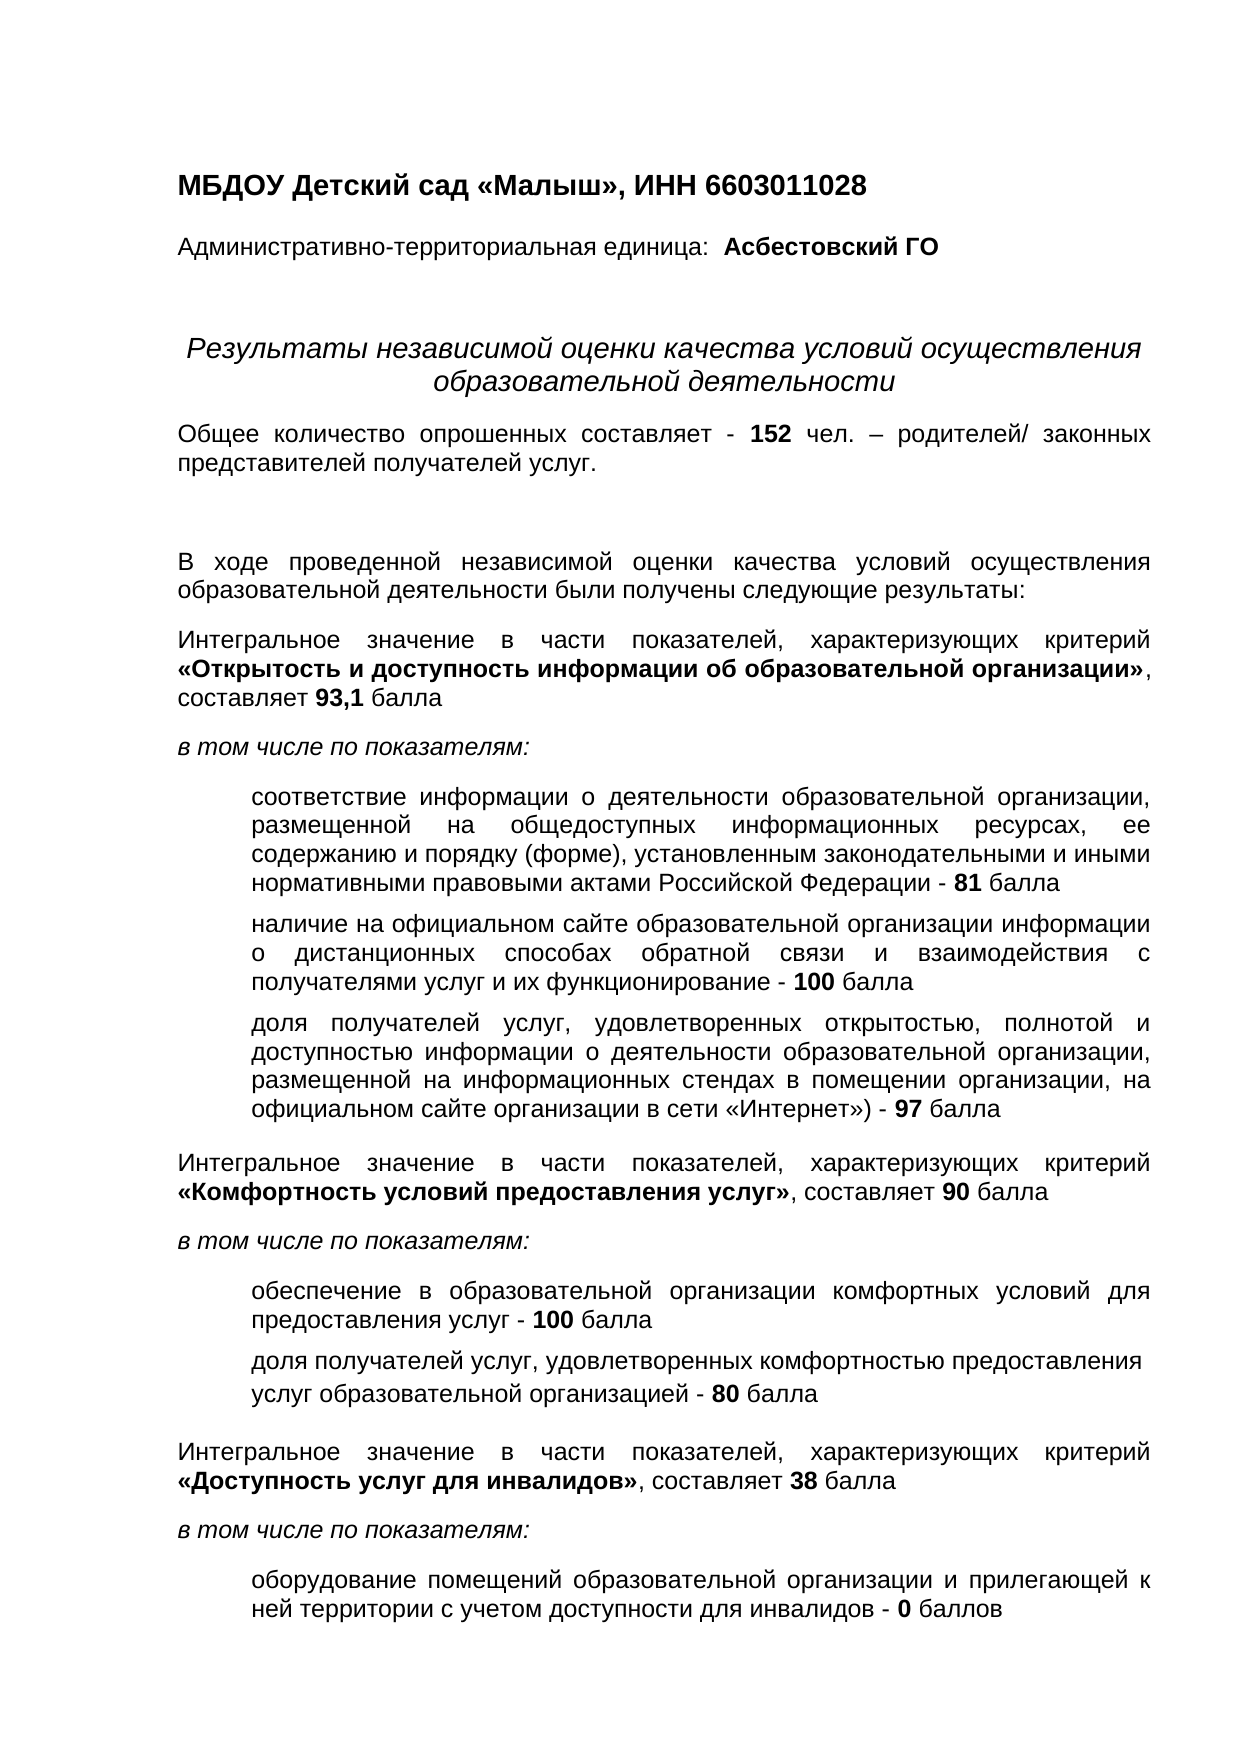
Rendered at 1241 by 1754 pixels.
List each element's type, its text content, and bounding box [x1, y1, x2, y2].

text в том числе по показателям: [177, 732, 1152, 761]
subtitle МБДОУ Детский сад «Малыш», ИНН 6603011028 [177, 168, 1152, 202]
text в том числе по показателям: [177, 1226, 1152, 1255]
text Интегральное значение в части показателей, характеризующих критерий «Открытость и доступность информации об образовательной организации», составляет 93,1 балла [177, 625, 1152, 711]
text в том числе по показателям: [177, 1515, 1152, 1544]
text Интегральное значение в части показателей, характеризующих критерий «Доступность услуг для инвалидов», составляет 38 балла [177, 1437, 1152, 1494]
text доля получателей услуг, удовлетворенных комфортностью предоставления услуг образовательной организацией - 80 балла [251, 1346, 1152, 1408]
text Результаты независимой оценки качества условий осуществления образовательной деятельности [177, 331, 1152, 398]
text Административно-территориальная единица: Асбестовский ГО [177, 232, 1152, 260]
text В ходе проведенной независимой оценки качества условий осуществления образовательной деятельности были получены следующие результаты: [177, 547, 1152, 604]
text соответствие информации о деятельности образовательной организации, размещенной на общедоступных информационных ресурсах, ее содержанию и порядку (форме), установленным законодательными и иными нормативными правовыми актами Российской Федерации - 81 балла [251, 782, 1152, 897]
text Интегральное значение в части показателей, характеризующих критерий «Комфортность условий предоставления услуг», составляет 90 балла [177, 1148, 1152, 1205]
text Общее количество опрошенных составляет - 152 чел. – родителей/ законных представителей получателей услуг. [177, 419, 1152, 476]
text обеспечение в образовательной организации комфортных условий для предоставления услуг - 100 балла [251, 1276, 1152, 1333]
text наличие на официальном сайте образовательной организации информации о дистанционных способах обратной связи и взаимодействия с получателями услуг и их функционирование - 100 балла [251, 909, 1152, 995]
text оборудование помещений образовательной организации и прилегающей к ней территории с учетом доступности для инвалидов - 0 баллов [251, 1565, 1152, 1622]
text доля получателей услуг, удовлетворенных открытостью, полнотой и доступностью информации о деятельности образовательной организации, размещенной на информационных стендах в помещении организации, на официальном сайте организации в сети «Интернет») - 97 балла [251, 1008, 1152, 1123]
